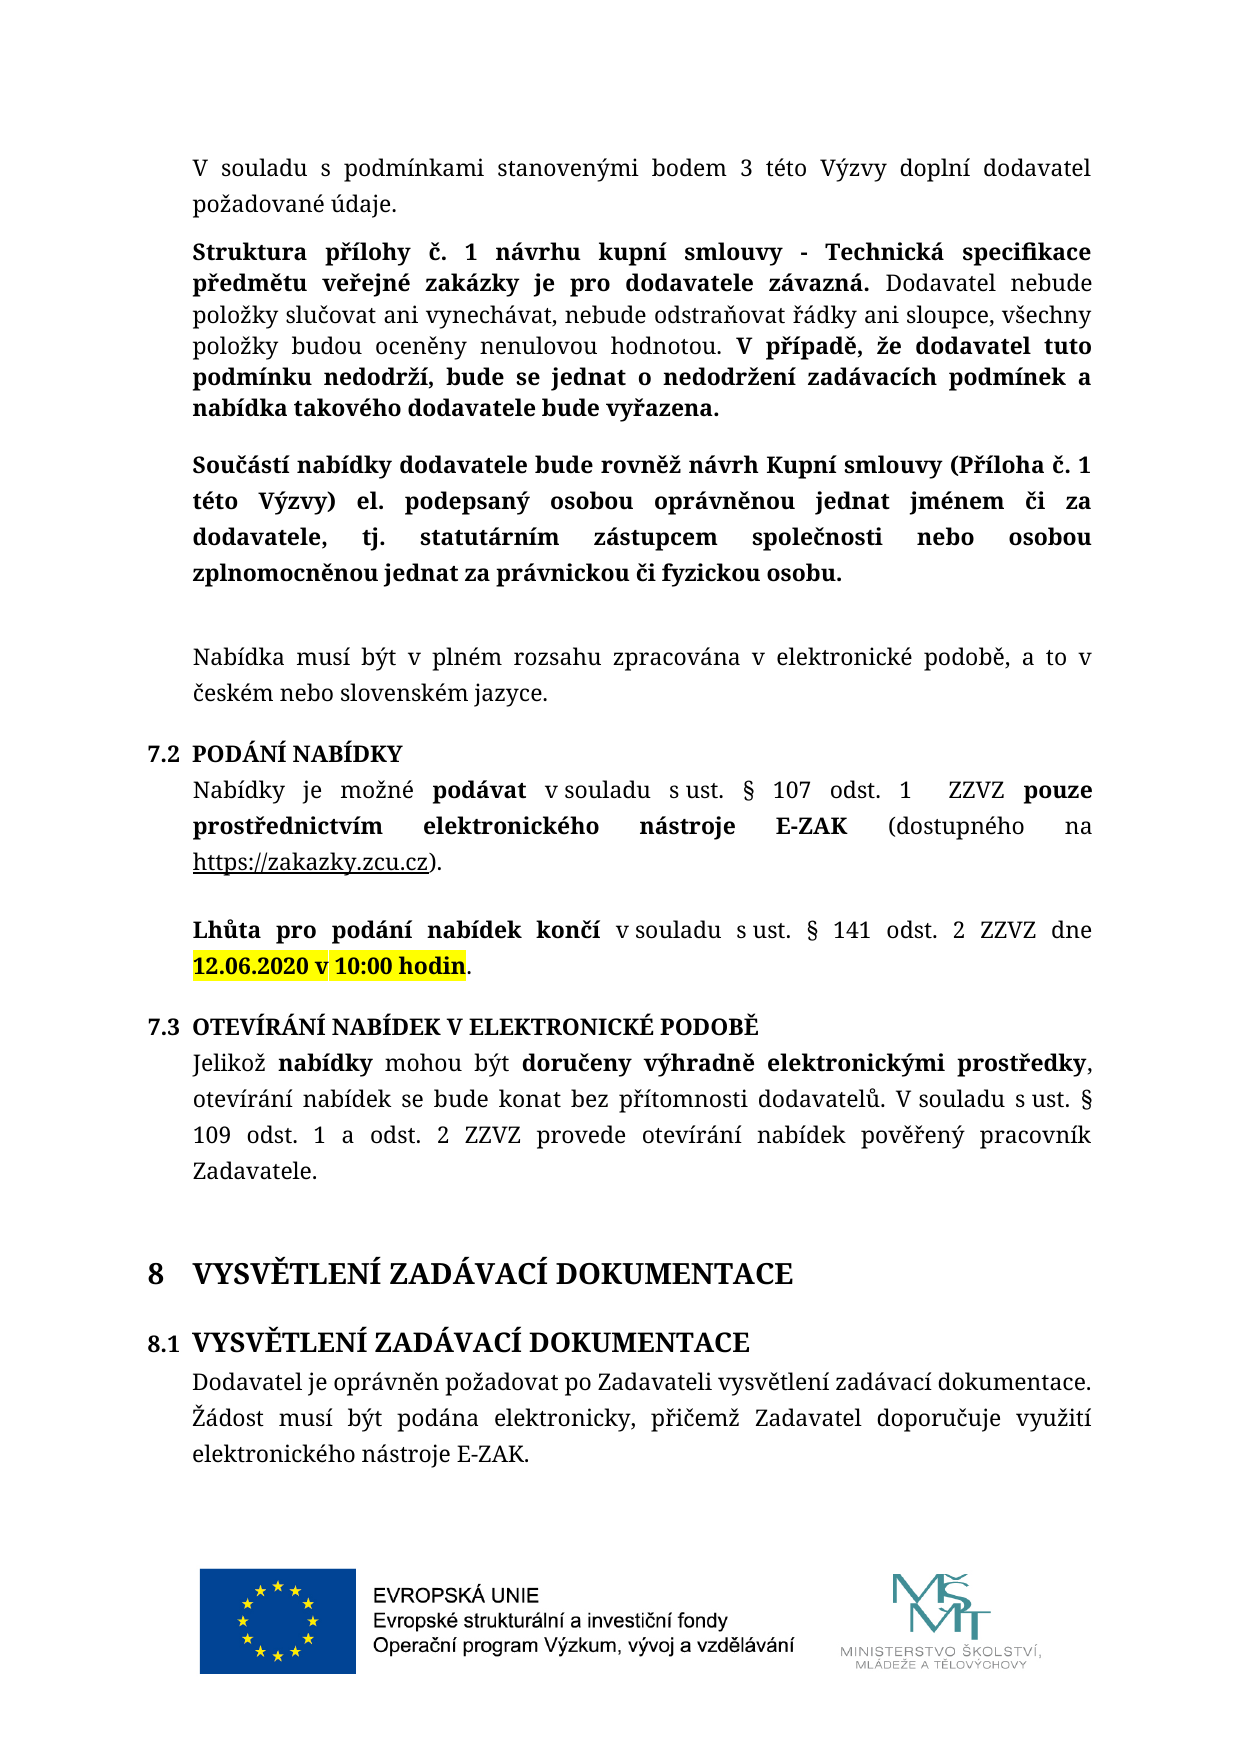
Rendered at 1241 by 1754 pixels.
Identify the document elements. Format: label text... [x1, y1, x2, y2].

text Nabídky je možné podávat v souladu s ust. § 107 odst. 1 ZZVZ pouze prostřednictvím elektronického nástroje E-ZAK (dostupného na https://zakazky.zcu.cz). [193, 774, 1093, 877]
text Dodavatel je oprávněn požadovat po Zadavateli vysvětlení zadávací dokumentace. Žádost musí být podána elektronicky, přičemž Zadavatel doporučuje využití elektronického nástroje E-ZAK. [192, 1366, 1093, 1469]
subtitle VYSVĚTLENÍ ZADÁVACÍ DOKUMENTACE [147, 1324, 1093, 1361]
text Součástí nabídky dodavatele bude rovněž návrh Kupní smlouvy (Příloha č. 1 této Výzvy) el. podepsaný osobou oprávněnou jednat jménem či za dodavatele, tj. statutárním zástupcem společnosti nebo osobou zplnomocněnou jednat za právnickou či fyzickou osobu. [192, 449, 1093, 588]
text V souladu s podmínkami stanovenými bodem 3 této Výzvy doplní dodavatel požadované údaje. [192, 152, 1093, 219]
text Lhůta pro podání nabídek končí v souladu s ust. § 141 odst. 2 ZZVZ dne 12.06.2020 v 10:00 hodin. [193, 914, 1093, 981]
subtitle VYSVĚTLENÍ ZADÁVACÍ DOKUMENTACE [148, 1253, 1093, 1293]
text Jelikož nabídky mohou být doručeny výhradně elektronickými prostředky, otevírání nabídek se bude konat bez přítomnosti dodavatelů. V souladu s ust. § 109 odst. 1 a odst. 2 ZZVZ provede otevírání nabídek pověřený pracovník Zadavatele. [193, 1047, 1093, 1186]
subtitle OTEVÍRÁNÍ NABÍDEK V ELEKTRONICKÉ PODOBĚ [148, 1011, 1093, 1042]
subtitle PODÁNÍ NABÍDKY [147, 738, 1093, 769]
picture [147, 1516, 1093, 1726]
text Nabídka musí být v plném rozsahu zpracována v elektronické podobě, a to v českém nebo slovenském jazyce. [193, 641, 1093, 708]
text Struktura přílohy č. 1 návrhu kupní smlouvy - Technická specifikace předmětu veřejné zakázky je pro dodavatele závazná. Dodavatel nebude položky slučovat ani vynechávat, nebude odstraňovat řádky ani sloupce, všechny položky budou oceněny nenulovou hodnotou. V případě, že dodavatel tuto podmínku nedodrží, bude se jednat o nedodržení zadávacích podmínek a nabídka takového dodavatele bude vyřazena. [192, 236, 1093, 424]
